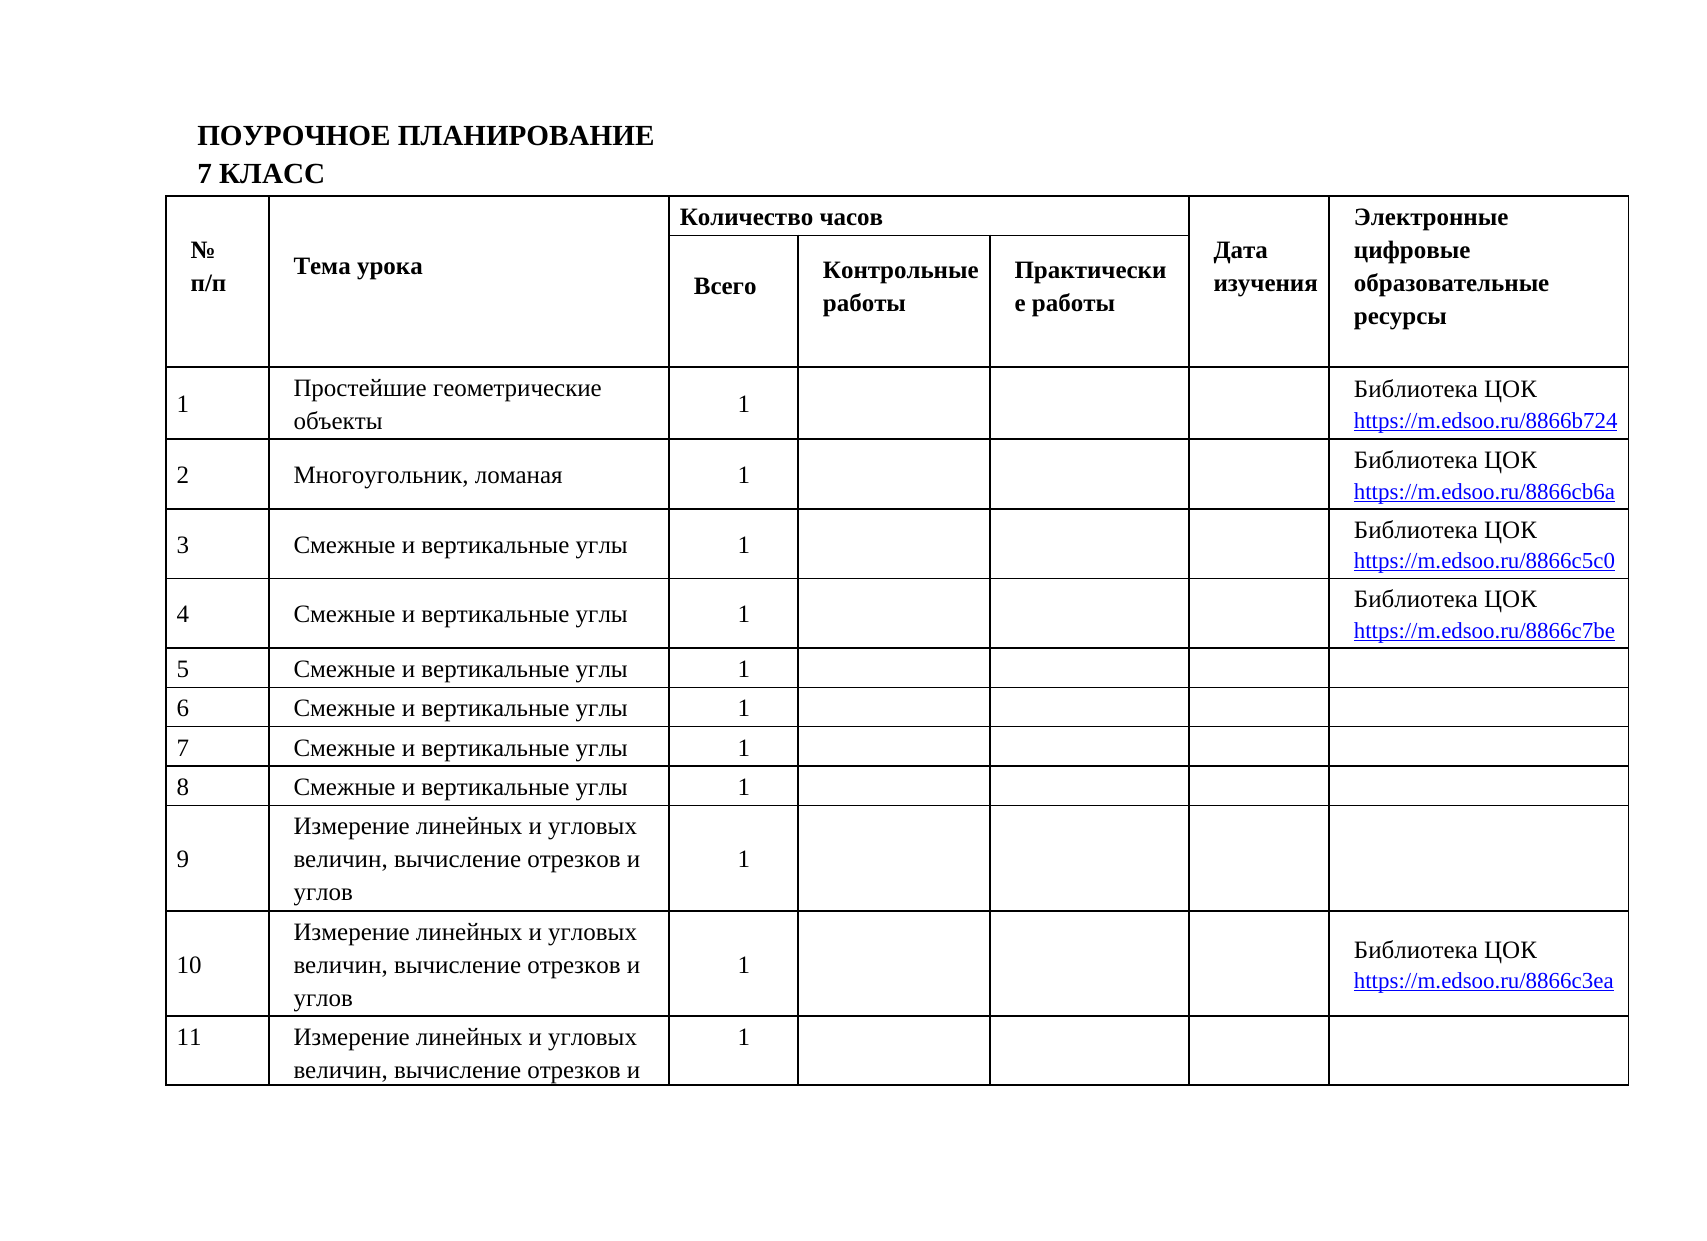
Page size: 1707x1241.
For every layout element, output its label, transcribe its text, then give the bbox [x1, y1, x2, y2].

text 7 КЛАСС [190, 157, 1618, 190]
table_header Количество часов [670, 197, 1188, 234]
table_header Электронные цифровые образовательные ресурсы [1330, 197, 1628, 366]
table_cell 1 [670, 579, 797, 647]
table_cell [991, 1017, 1188, 1084]
table_header № п/п [167, 197, 268, 366]
table_cell [1330, 1017, 1628, 1084]
table_cell [799, 368, 989, 438]
text ПОУРОЧНОЕ ПЛАНИРОВАНИЕ [190, 118, 1618, 152]
table_cell [799, 440, 989, 508]
table_cell 1 [670, 806, 797, 910]
table_cell 1 [670, 510, 797, 577]
table_cell [991, 912, 1188, 1015]
table_cell 6 [167, 688, 268, 726]
table_cell Контрольные работы [799, 236, 989, 366]
table_cell [991, 727, 1188, 765]
table_cell 1 [670, 649, 797, 686]
table_cell Измерение линейных и угловых величин, вычисление отрезков и углов [270, 806, 668, 910]
table_cell 5 [167, 649, 268, 686]
table_cell [1330, 688, 1628, 726]
table_cell [991, 368, 1188, 438]
table_cell Библиотека ЦОК https://m.edsoo.ru/8866cb6a [1330, 440, 1628, 508]
table_cell 7 [167, 727, 268, 765]
table_header Тема урока [270, 197, 668, 366]
table_cell [799, 579, 989, 647]
table_cell [991, 767, 1188, 804]
table_cell [1190, 440, 1328, 508]
table_cell [1190, 368, 1328, 438]
table_cell [991, 579, 1188, 647]
table_cell 3 [167, 510, 268, 577]
table_cell 4 [167, 579, 268, 647]
table_cell [1330, 727, 1628, 765]
table_cell 11 [167, 1017, 268, 1084]
table_cell [1330, 649, 1628, 686]
table_cell [799, 1017, 989, 1084]
table_cell Библиотека ЦОК https://m.edsoo.ru/8866b724 [1330, 368, 1628, 438]
table_cell Смежные и вертикальные углы [270, 767, 668, 804]
table_cell Многоугольник, ломаная [270, 440, 668, 508]
table_cell [991, 688, 1188, 726]
table_cell [799, 806, 989, 910]
table_cell [799, 767, 989, 804]
table_cell [1330, 767, 1628, 804]
table_cell [799, 912, 989, 1015]
table_cell [1330, 806, 1628, 910]
table_cell Смежные и вертикальные углы [270, 727, 668, 765]
table_cell 1 [670, 440, 797, 508]
table_cell 8 [167, 767, 268, 804]
table_cell Смежные и вертикальные углы [270, 579, 668, 647]
table_cell 1 [670, 1017, 797, 1084]
table_cell Библиотека ЦОК https://m.edsoo.ru/8866c3ea [1330, 912, 1628, 1015]
table_cell Практические работы [991, 236, 1188, 366]
table_cell [799, 649, 989, 686]
table_cell 2 [167, 440, 268, 508]
table_cell [1190, 767, 1328, 804]
table_cell [1190, 510, 1328, 577]
table_cell Библиотека ЦОК https://m.edsoo.ru/8866c5c0 [1330, 510, 1628, 577]
table_cell [991, 806, 1188, 910]
table_cell [1190, 649, 1328, 686]
table_cell [799, 510, 989, 577]
table_cell [1190, 688, 1328, 726]
table_cell [1190, 727, 1328, 765]
table_cell 1 [670, 912, 797, 1015]
table_cell [1190, 579, 1328, 647]
table_cell 1 [670, 767, 797, 804]
table_cell Всего [670, 236, 797, 366]
table_cell [799, 688, 989, 726]
table_cell [1190, 806, 1328, 910]
table_cell 1 [670, 688, 797, 726]
table_cell [991, 440, 1188, 508]
table_cell [1190, 1017, 1328, 1084]
table_header Дата изучения [1190, 197, 1328, 366]
table_cell [1190, 912, 1328, 1015]
table_cell 1 [670, 368, 797, 438]
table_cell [270, 912, 668, 1015]
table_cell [270, 1017, 668, 1084]
table_cell 10 [167, 912, 268, 1015]
table_cell Смежные и вертикальные углы [270, 649, 668, 686]
table_cell Смежные и вертикальные углы [270, 688, 668, 726]
table_cell [799, 727, 989, 765]
table_cell 1 [167, 368, 268, 438]
table_cell Библиотека ЦОК https://m.edsoo.ru/8866c7be [1330, 579, 1628, 647]
table_cell 1 [670, 727, 797, 765]
table_cell Смежные и вертикальные углы [270, 510, 668, 577]
table_cell [991, 649, 1188, 686]
table_cell 9 [167, 806, 268, 910]
table_cell [991, 510, 1188, 577]
table_cell Простейшие геометрические объекты [270, 368, 668, 438]
